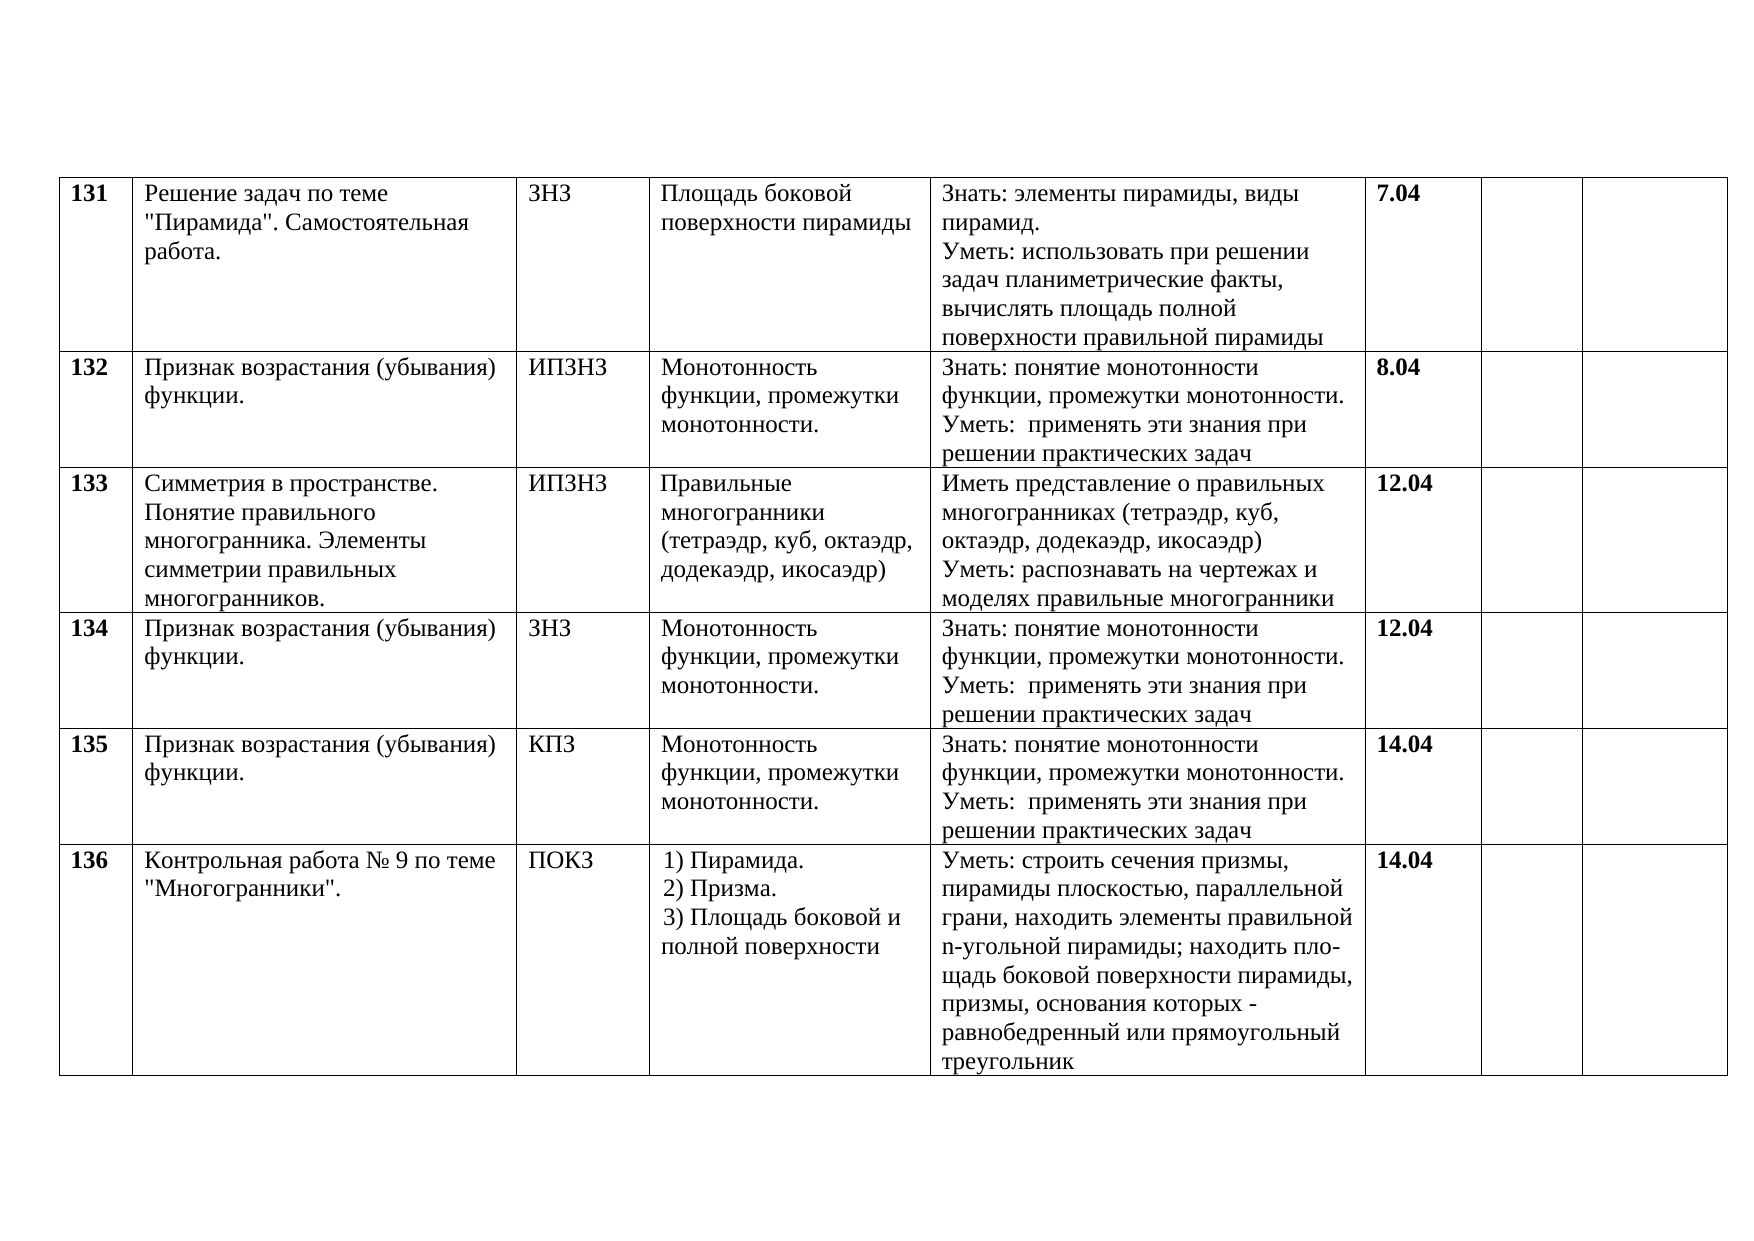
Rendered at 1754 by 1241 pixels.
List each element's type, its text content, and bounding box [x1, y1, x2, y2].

table_cell [1583, 845, 1727, 1075]
table_cell [1482, 729, 1582, 844]
table_cell 1) Пирамида. 2) Призма. 3) Площадь боковой и полной поверхности [650, 845, 930, 1075]
table_cell 131 [60, 178, 132, 351]
table_cell 7.04 [1366, 178, 1481, 351]
table_cell ИПЗНЗ [517, 352, 649, 467]
table_cell [1482, 613, 1582, 728]
table_cell [1482, 178, 1582, 351]
table_cell 132 [60, 352, 132, 467]
table_cell Признак возрастания (убывания) функции. [133, 729, 516, 844]
table_cell Правильные многогранники (тетраэдр, куб, октаэдр, додекаэдр, икосаэдр) [650, 468, 930, 612]
table_cell Признак возрастания (убывания) функции. [133, 613, 516, 728]
table_cell 133 [60, 468, 132, 612]
table_cell 136 [60, 845, 132, 1075]
table_cell ИПЗНЗ [517, 468, 649, 612]
table_cell Монотонность функции, промежутки монотонности. [650, 352, 930, 467]
table_cell 12.04 [1366, 613, 1481, 728]
table_cell [1583, 613, 1727, 728]
table_cell Монотонность функции, промежутки монотонности. [650, 613, 930, 728]
table_cell 8.04 [1366, 352, 1481, 467]
table_cell ЗНЗ [517, 613, 649, 728]
table_cell 135 [60, 729, 132, 844]
table_cell 134 [60, 613, 132, 728]
table_cell Знать: понятие монотонности функции, промежутки монотонности. Уметь: применять эти знания при решении практических задач [931, 729, 1365, 844]
table_cell [1583, 178, 1727, 351]
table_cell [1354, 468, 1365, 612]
table_cell [1583, 729, 1727, 844]
table_cell Монотонность функции, промежутки монотонности. [650, 729, 930, 844]
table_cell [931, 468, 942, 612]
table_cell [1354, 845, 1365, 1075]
table_cell 14.04 [1366, 729, 1481, 844]
table_cell ЗНЗ [517, 178, 649, 351]
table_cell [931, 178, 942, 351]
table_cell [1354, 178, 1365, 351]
table_cell КПЗ [517, 729, 649, 844]
table_cell 14.04 [1366, 845, 1481, 1075]
table_cell [1583, 352, 1727, 467]
table_cell [1583, 468, 1727, 612]
table_cell ПОКЗ [517, 845, 649, 1075]
table_cell Решение задач по теме "Пирамида". Самостоятельная работа. [133, 178, 516, 351]
table_cell Знать: понятие монотонности функции, промежутки монотонности. Уметь: применять эти знания при решении практических задач [931, 352, 1365, 467]
table_cell Площадь боковой поверхности пирамиды [650, 178, 930, 351]
table_cell [1482, 845, 1582, 1075]
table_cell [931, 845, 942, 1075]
table_cell Знать: понятие монотонности функции, промежутки монотонности. Уметь: применять эти знания при решении практических задач [931, 613, 1365, 728]
table_cell Признак возрастания (убывания) функции. [133, 352, 516, 467]
table_cell [1482, 468, 1582, 612]
table_cell Контрольная работа № 9 по теме "Многогранники". [133, 845, 516, 1075]
table_cell Симметрия в пространстве. Понятие правильного многогранника. Элементы симметрии правильных многогранников. [133, 468, 516, 612]
table_cell [1482, 352, 1582, 467]
table_cell 12.04 [1366, 468, 1481, 612]
